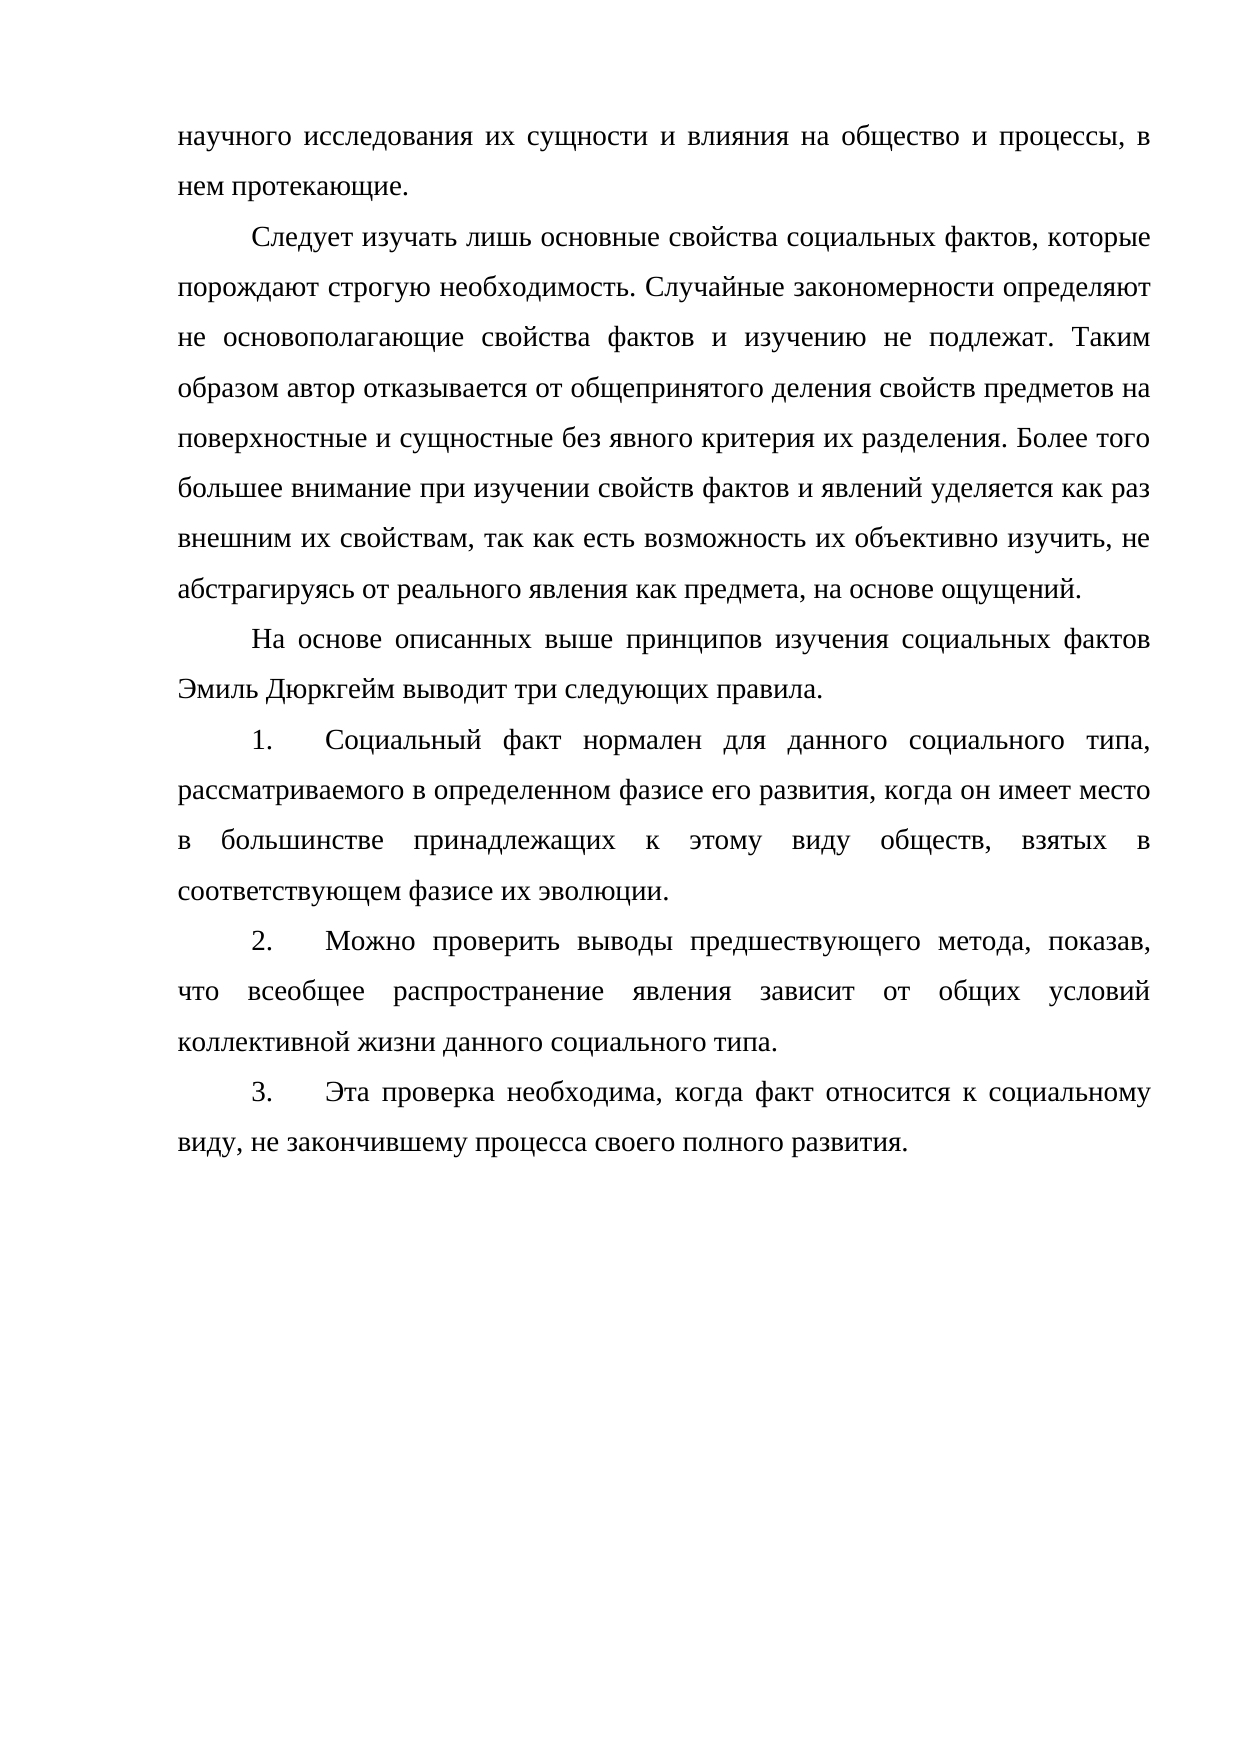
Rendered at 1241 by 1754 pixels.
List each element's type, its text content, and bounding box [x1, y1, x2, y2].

text Следует изучать лишь основные свойства социальных фактов, которые порождают строгую необходимость. Случайные закономерности определяют не основополагающие свойства фактов и изучению не подлежат. Таким образом автор отказывается от общепринятого деления свойств предметов на поверхностные и сущностные без явного критерия их разделения. Более того большее внимание при изучении свойств фактов и явлений уделяется как раз внешним их свойствам, так как есть возможность их объективно изучить, не абстрагируясь от реального явления как предмета, на основе ощущений. [177, 219, 1152, 604]
list Можно проверить выводы предшествующего метода, показав, что всеобщее распространение явления зависит от общих условий коллективной жизни данного социального типа. [177, 923, 1152, 1057]
text На основе описанных выше принципов изучения социальных фактов Эмиль Дюркгейм выводит три следующих правила. [177, 621, 1152, 705]
list Социальный факт нормален для данного социального типа, рассматриваемого в определенном фазисе его развития, когда он имеет место в большинстве принадлежащих к этому виду обществ, взятых в соответствующем фазисе их эволюции. [177, 722, 1152, 906]
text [177, 118, 1152, 202]
list Эта проверка необходима, когда факт относится к социальному виду, не закончившему процесса своего полного развития. [177, 1074, 1152, 1158]
